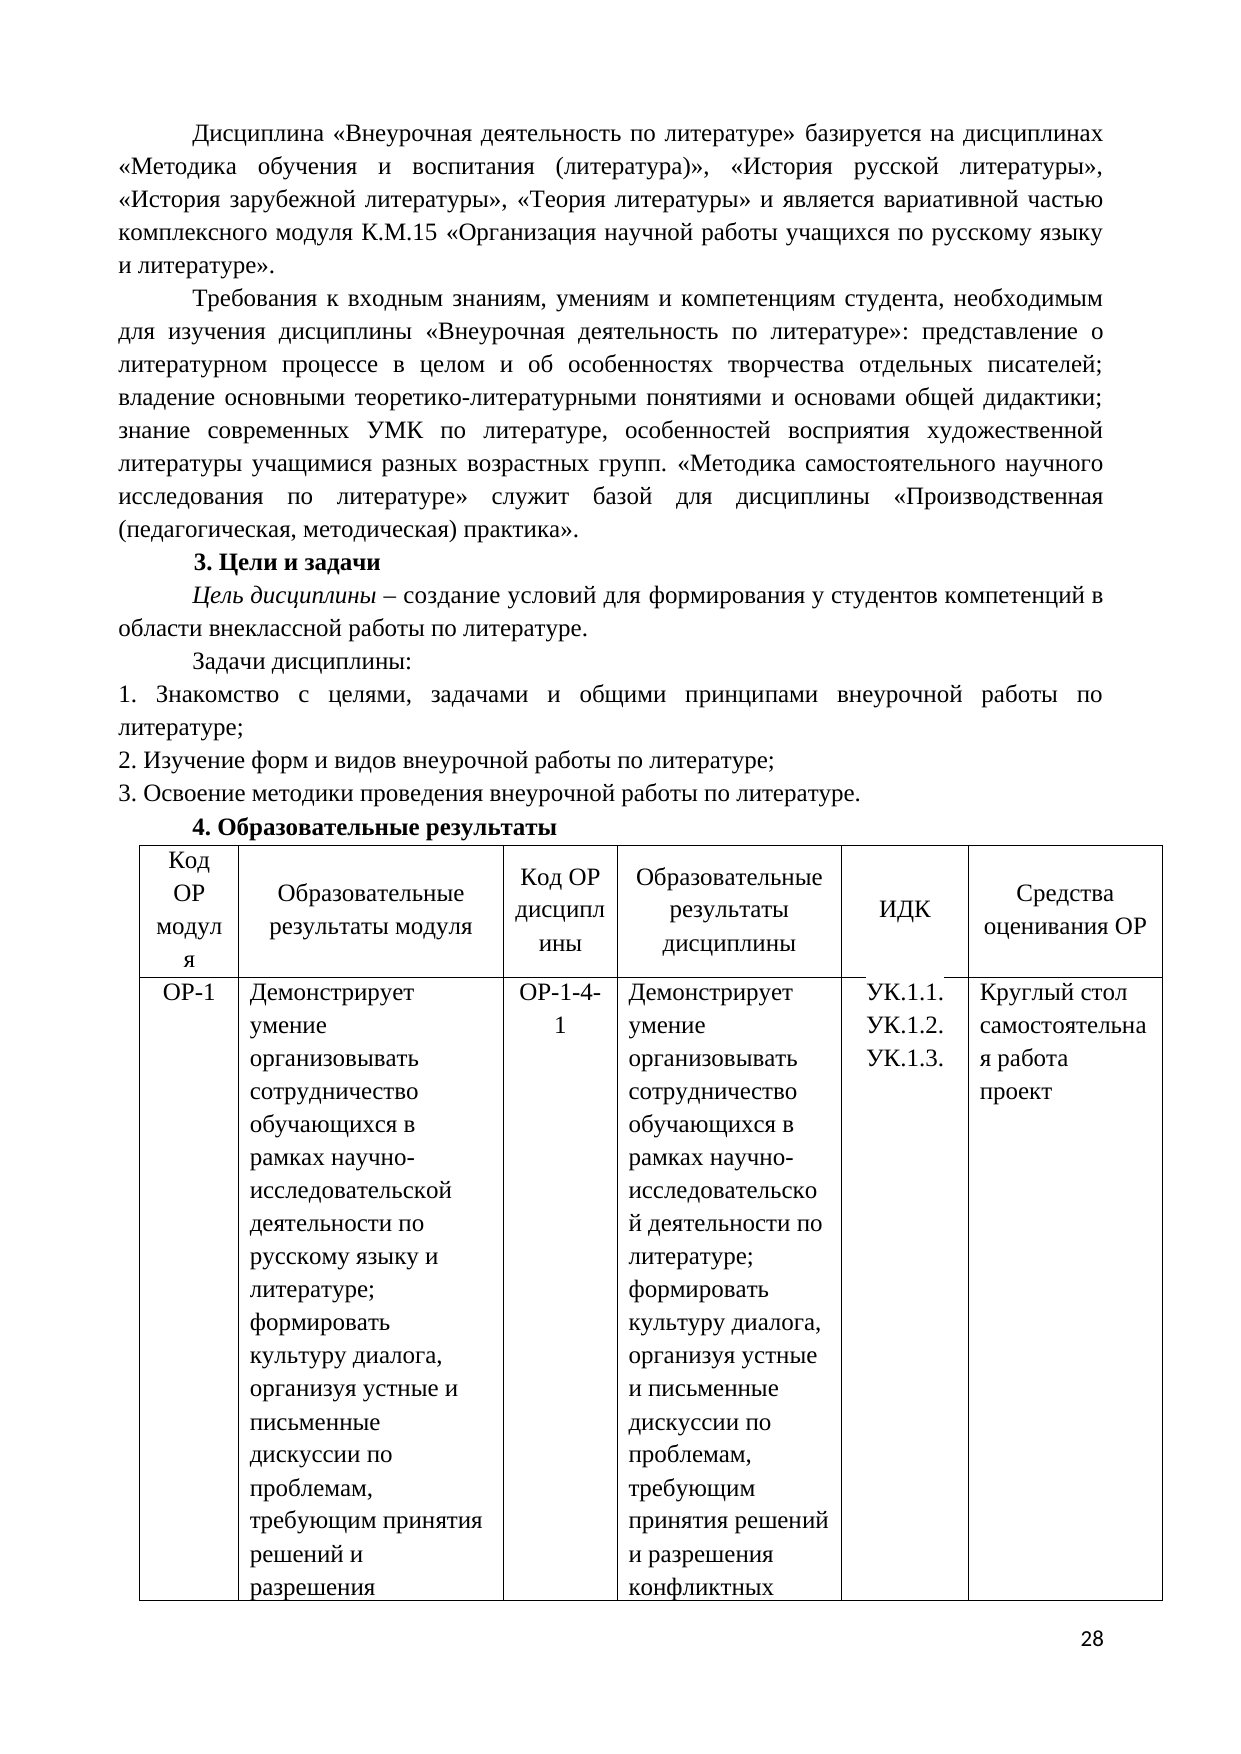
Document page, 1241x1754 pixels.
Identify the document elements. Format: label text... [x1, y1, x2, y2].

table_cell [842, 978, 968, 1600]
text 4. Образовательные результаты [118, 812, 1103, 840]
text Дисциплина «Внеурочная деятельность по литературе» базируется на дисциплинах «Методика обучения и воспитания (литература)», «История русской литературы», «История зарубежной литературы», «Теория литературы» и является вариативной частью комплексного модуля К.М.15 «Организация научной работы учащихся по русскому языку и литературе». [118, 118, 1103, 151]
text 1. Знакомство с целями, задачами и общими принципами внеурочной работы по литературе; [118, 679, 1103, 741]
table_header Образовательные результаты дисциплины [618, 846, 841, 977]
table_header Код ОР модуля [140, 846, 238, 977]
table_cell ОР-1-4-1 [504, 978, 617, 1600]
text Задачи дисциплины: [118, 646, 1103, 675]
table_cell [239, 978, 503, 1600]
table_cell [969, 978, 1162, 1600]
text Требования к входным знаниям, умениям и компетенциям студента, необходимым для изучения дисциплины «Внеурочная деятельность по литературе»: представление о литературном процессе в целом и об особенностях творчества отдельных писателей; владение основными теоретико-литературными понятиями и основами общей дидактики; знание современных УМК по литературе, особенностей восприятия художественной литературы учащимися разных возрастных групп. «Методика самостоятельного научного исследования по литературе» служит базой для дисциплины «Производственная (педагогическая, методическая) практика». [118, 283, 1103, 349]
table_header Образовательные результаты модуля [239, 846, 503, 977]
table_cell ОР-1 [140, 978, 238, 1600]
text Требования к входным знаниям, умениям и компетенциям студента, необходимым для изучения дисциплины «Внеурочная деятельность по литературе»: представление о литературном процессе в целом и об особенностях творчества отдельных писателей; владение основными теоретико-литературными понятиями и основами общей дидактики; знание современных УМК по литературе, особенностей восприятия художественной литературы учащимися разных возрастных групп. «Методика самостоятельного научного исследования по литературе» служит базой для дисциплины «Производственная (педагогическая, методическая) практика». [118, 444, 1103, 543]
text 3. Освоение методики проведения внеурочной работы по литературе. [118, 778, 1103, 807]
table_header Средства оценивания ОР [969, 846, 1162, 977]
text Цель дисциплины – создание условий для формирования у студентов компетенций в области внеклассной работы по литературе. [118, 580, 1103, 642]
table_header Код ОР дисциплины [504, 846, 617, 977]
text 3. Цели и задачи [118, 547, 1103, 576]
text Дисциплина «Внеурочная деятельность по литературе» базируется на дисциплинах «Методика обучения и воспитания (литература)», «История русской литературы», «История зарубежной литературы», «Теория литературы» и является вариативной частью комплексного модуля К.М.15 «Организация научной работы учащихся по русскому языку и литературе». [118, 180, 1103, 279]
text 2. Изучение форм и видов внеурочной работы по литературе; [118, 746, 1103, 774]
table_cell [618, 978, 841, 1600]
table_header ИДК [842, 846, 968, 977]
